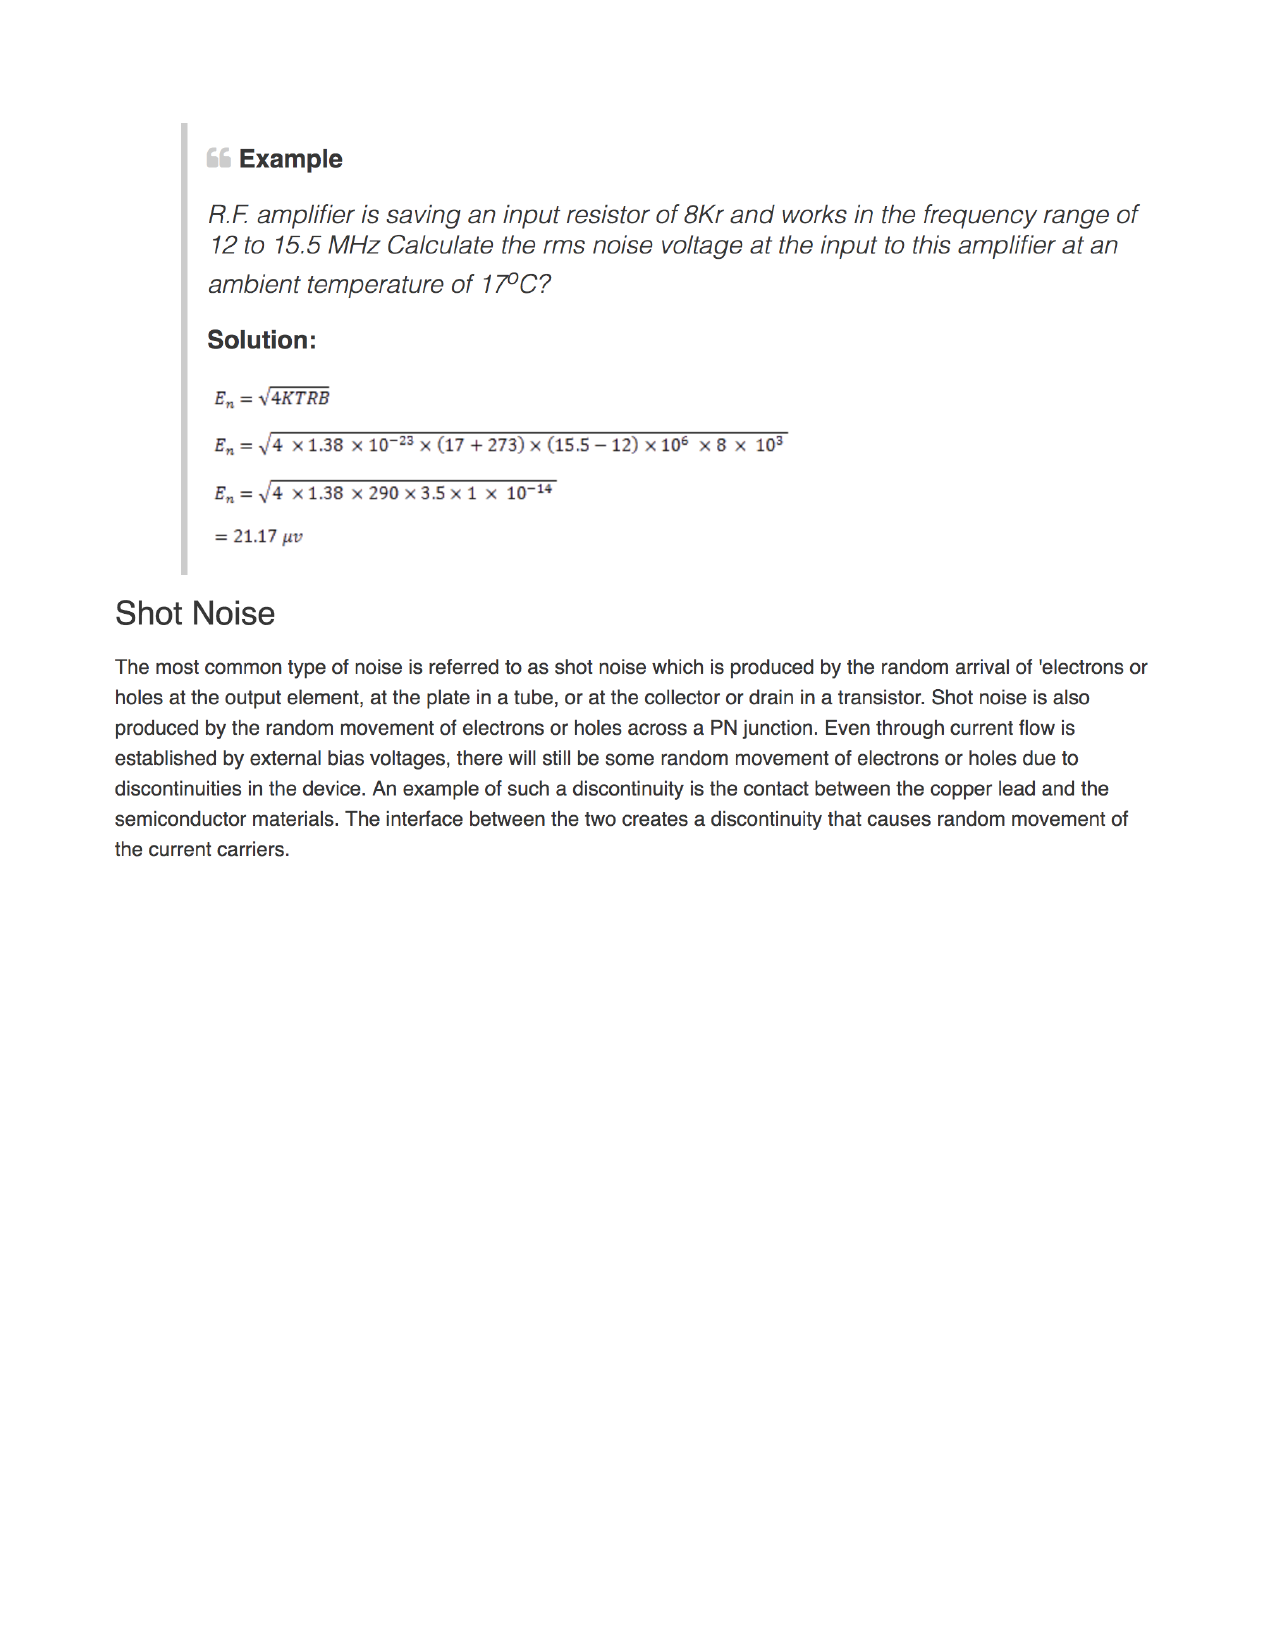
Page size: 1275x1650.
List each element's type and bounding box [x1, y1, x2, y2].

picture [105, 105, 1170, 885]
